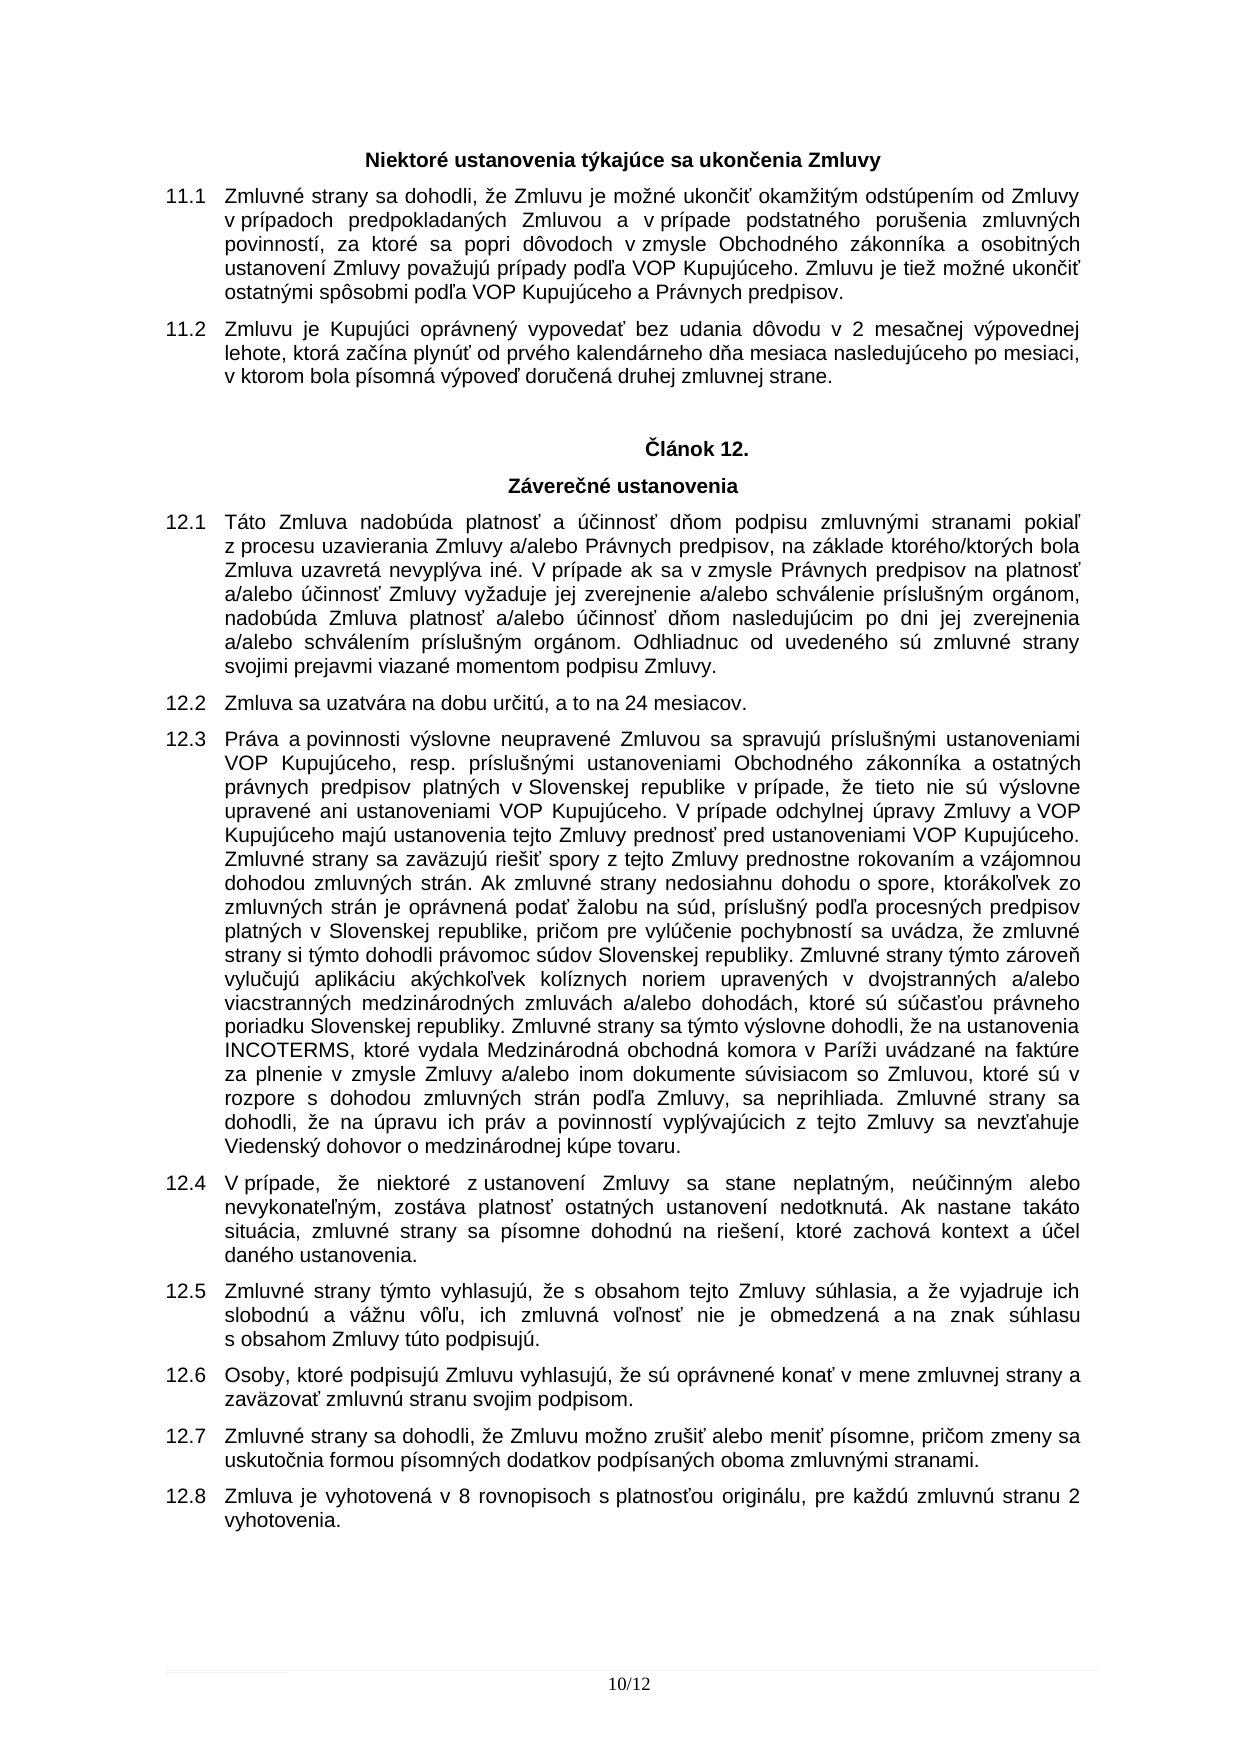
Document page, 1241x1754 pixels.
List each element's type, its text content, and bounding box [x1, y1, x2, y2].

list Zmluvné strany týmto vyhlasujú, že s obsahom tejto Zmluvy súhlasia, a že vyjadruje ich slobodnú a vážnu vôľu, ich zmluvná voľnosť nie je obmedzená a na znak súhlasu s obsahom Zmluvy túto podpisujú. [165, 1279, 1081, 1351]
list Zmluva je vyhotovená v 8 rovnopisoch s platnosťou originálu, pre každú zmluvnú stranu 2 vyhotovenia. [165, 1484, 1081, 1532]
text Záverečné ustanovenia [165, 474, 1081, 498]
list Táto Zmluva nadobúda platnosť a účinnosť dňom podpisu zmluvnými stranami pokiaľ z procesu uzavierania Zmluvy a/alebo Právnych predpisov, na základe ktorého/ktorých bola Zmluva uzavretá nevyplýva iné. V prípade ak sa v zmysle Právnych predpisov na platnosť a/alebo účinnosť Zmluvy vyžaduje jej zverejnenie a/alebo schválenie príslušným orgánom, nadobúda Zmluva platnosť a/alebo účinnosť dňom nasledujúcim po dni jej zverejnenia a/alebo schválením príslušným orgánom. Odhliadnuc od uvedeného sú zmluvné strany svojimi prejavmi viazané momentom podpisu Zmluvy. [165, 510, 1081, 678]
list Zmluvné strany sa dohodli, že Zmluvu je možné ukončiť okamžitým odstúpením od Zmluvy v prípadoch predpokladaných Zmluvou a v prípade podstatného porušenia zmluvných povinností, za ktoré sa popri dôvodoch v zmysle Obchodného zákonníka a osobitných ustanovení Zmluvy považujú prípady podľa VOP Kupujúceho. Zmluvu je tiež možné ukončiť ostatnými spôsobmi podľa VOP Kupujúceho a Právnych predpisov. [165, 184, 1081, 304]
list Osoby, ktoré podpisujú Zmluvu vyhlasujú, že sú oprávnené konať v mene zmluvnej strany a zaväzovať zmluvnú stranu svojim podpisom. [165, 1363, 1081, 1411]
list Zmluva sa uzatvára na dobu určitú, a to na 24 mesiacov. [165, 690, 1081, 714]
list Práva a povinnosti výslovne neupravené Zmluvou sa spravujú príslušnými ustanoveniami VOP Kupujúceho, resp. príslušnými ustanoveniami Obchodného zákonníka a ostatných právnych predpisov platných v Slovenskej republike v prípade, že tieto nie sú výslovne upravené ani ustanoveniami VOP Kupujúceho. V prípade odchylnej úpravy Zmluvy a VOP Kupujúceho majú ustanovenia tejto Zmluvy prednosť pred ustanoveniami VOP Kupujúceho. Zmluvné strany sa zaväzujú riešiť spory z tejto Zmluvy prednostne rokovaním a vzájomnou dohodou zmluvných strán. Ak zmluvné strany nedosiahnu dohodu o spore, ktorákoľvek zo zmluvných strán je oprávnená podať žalobu na súd, príslušný podľa procesných predpisov platných v Slovenskej republike, pričom pre vylúčenie pochybností sa uvádza, že zmluvné strany si týmto dohodli právomoc súdov Slovenskej republiky. Zmluvné strany týmto zároveň vylučujú aplikáciu akýchkoľvek kolíznych noriem upravených v dvojstranných a/alebo viacstranných medzinárodných zmluvách a/alebo dohodách, ktoré sú súčasťou právneho poriadku Slovenskej republiky. Zmluvné strany sa týmto výslovne dohodli, že na ustanovenia INCOTERMS, ktoré vydala Medzinárodná obchodná komora v Paríži uvádzané na faktúre za plnenie v zmysle Zmluvy a/alebo inom dokumente súvisiacom so Zmluvou, ktoré sú v rozpore s dohodou zmluvných strán podľa Zmluvy, sa neprihliada. Zmluvné strany sa dohodli, že na úpravu ich práv a povinností vyplývajúcich z tejto Zmluvy sa nevzťahuje Viedenský dohovor o medzinárodnej kúpe tovaru. [165, 727, 1081, 1158]
text Niektoré ustanovenia týkajúce sa ukončenia Zmluvy [165, 148, 1081, 172]
list Zmluvné strany sa dohodli, že Zmluvu možno zrušiť alebo meniť písomne, pričom zmeny sa uskutočnia formou písomných dodatkov podpísaných oboma zmluvnými stranami. [165, 1424, 1081, 1472]
list Zmluvu je Kupujúci oprávnený vypovedať bez udania dôvodu v 2 mesačnej výpovednej lehote, ktorá začína plynúť od prvého kalendárneho dňa mesiaca nasledujúceho po mesiaci, v ktorom bola písomná výpoveď doručená druhej zmluvnej strane. [165, 316, 1081, 388]
list V prípade, že niektoré z ustanovení Zmluvy sa stane neplatným, neúčinným alebo nevykonateľným, zostáva platnosť ostatných ustanovení nedotknutá. Ak nastane takáto situácia, zmluvné strany sa písomne dohodnú na riešení, ktoré zachová kontext a účel daného ustanovenia. [165, 1171, 1081, 1266]
